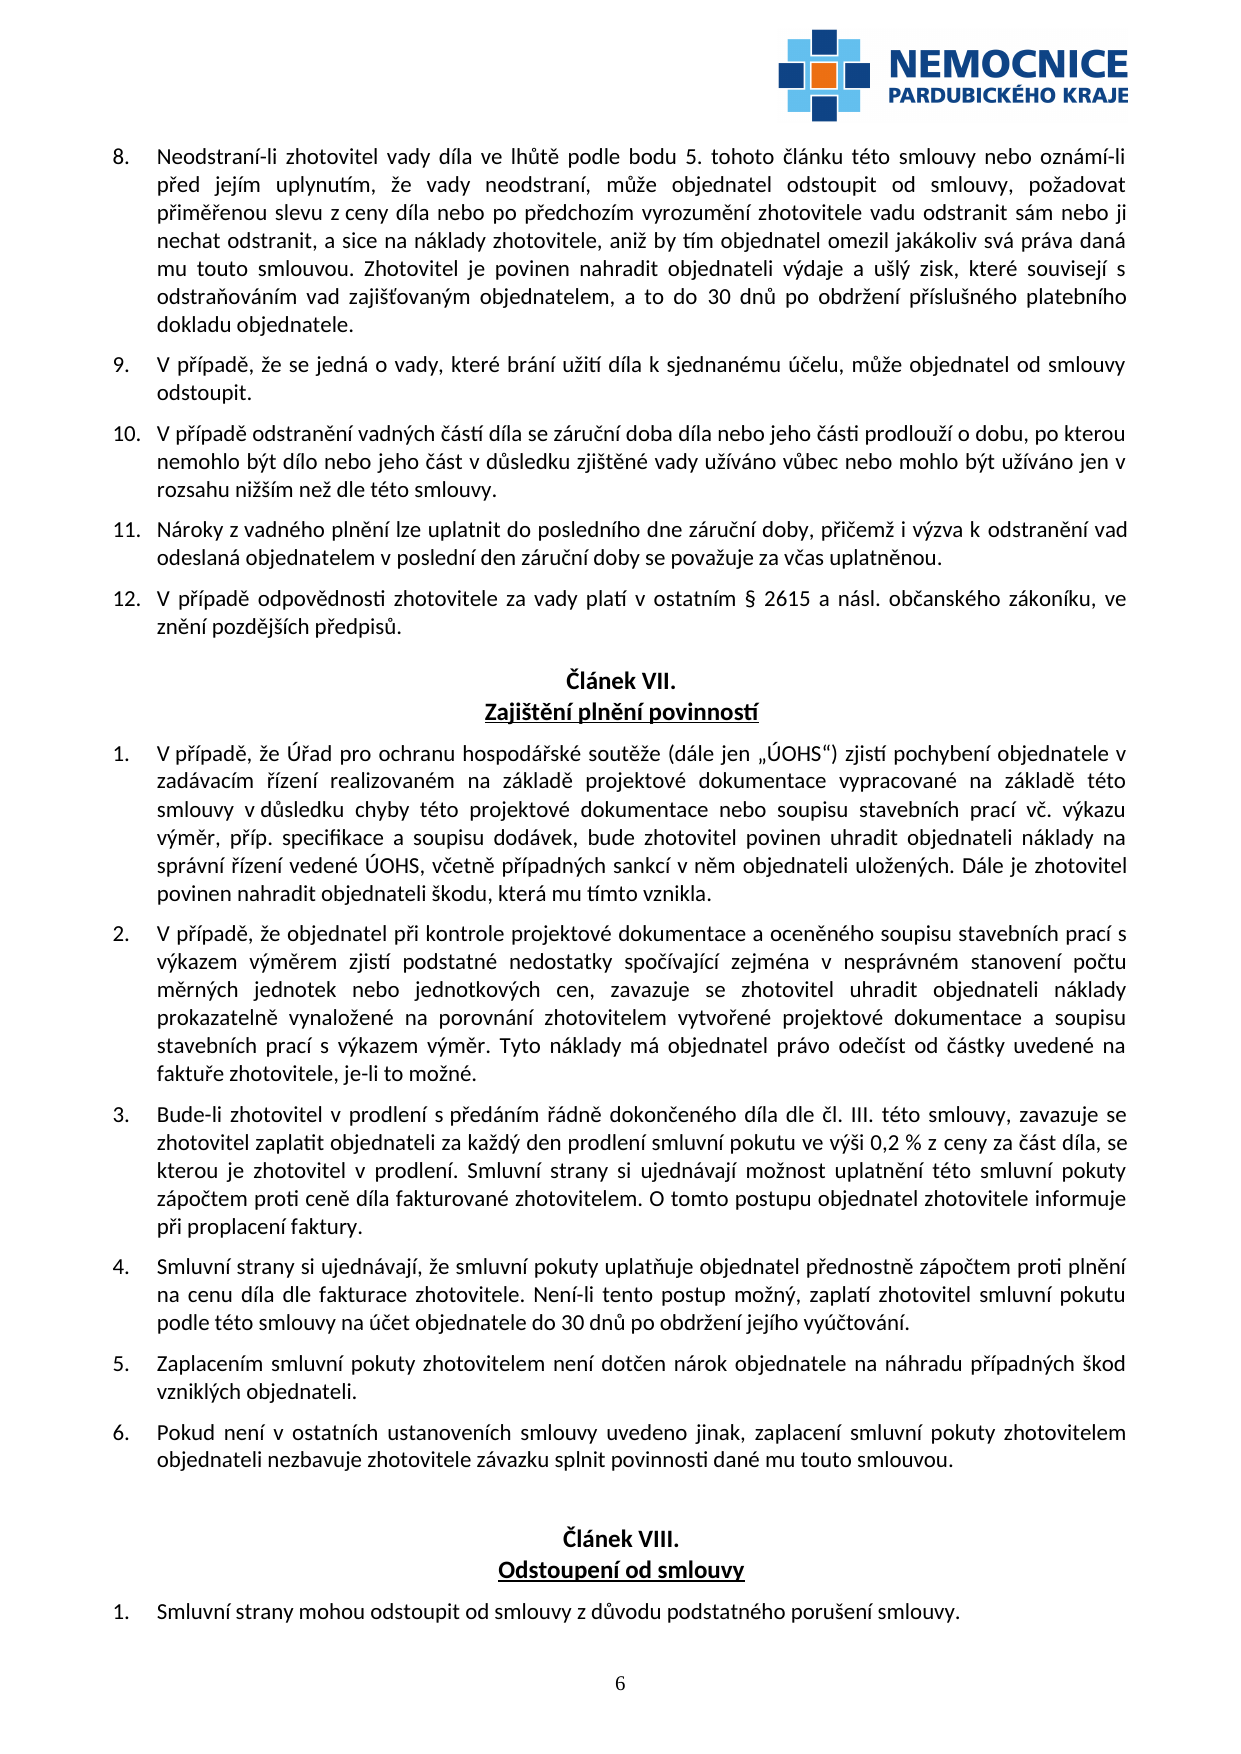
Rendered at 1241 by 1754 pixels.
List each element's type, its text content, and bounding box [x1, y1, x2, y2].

list Zaplacením smluvní pokuty zhotovitelem není dotčen nárok objednatele na náhradu případných škod vzniklých objednateli. [112, 1349, 1128, 1405]
list Pokud není v ostatních ustanoveních smlouvy uvedeno jinak, zaplacení smluvní pokuty zhotovitelem objednateli nezbavuje zhotovitele závazku splnit povinnosti dané mu touto smlouvou. [112, 1418, 1128, 1474]
text 1. Smluvní strany mohou odstoupit od smlouvy z důvodu podstatného porušení smlouvy. [112, 1597, 1128, 1625]
list Smluvní strany si ujednávají, že smluvní pokuty uplatňuje objednatel přednostně zápočtem proti plnění na cenu díla dle fakturace zhotovitele. Není-li tento postup možný, zaplatí zhotovitel smluvní pokutu podle této smlouvy na účet objednatele do 30 dnů po obdržení jejího vyúčtování. [112, 1252, 1128, 1337]
list Bude-li zhotovitel v prodlení s předáním řádně dokončeného díla dle čl. III. této smlouvy, zavazuje se zhotovitel zaplatit objednateli za každý den prodlení smluvní pokutu ve výši 0,2 % z ceny za část díla, se kterou je zhotovitel v prodlení. Smluvní strany si ujednávají možnost uplatnění této smluvní pokuty zápočtem proti ceně díla fakturované zhotovitelem. O tomto postupu objednatel zhotovitele informuje při proplacení faktury. [112, 1100, 1128, 1240]
text Odstoupení od smlouvy [112, 1554, 1130, 1585]
text Zajištění plnění povinností [112, 696, 1130, 726]
list V případě odstranění vadných částí díla se záruční doba díla nebo jeho části prodlouží o dobu, po kterou nemohlo být dílo nebo jeho část v důsledku zjištěné vady užíváno vůbec nebo mohlo být užíváno jen v rozsahu nižším než dle této smlouvy. [112, 419, 1128, 503]
list Nároky z vadného plnění lze uplatnit do posledního dne záruční doby, přičemž i výzva k odstranění vad odeslaná objednatelem v poslední den záruční doby se považuje za včas uplatněnou. [112, 516, 1128, 572]
text Článek VIII. [112, 1524, 1130, 1554]
list V případě, že se jedná o vady, které brání užití díla k sjednanému účelu, může objednatel od smlouvy odstoupit. [112, 350, 1128, 406]
picture [777, 28, 1128, 123]
list V případě, že Úřad pro ochranu hospodářské soutěže (dále jen „ÚOHS“) zjistí pochybení objednatele v zadávacím řízení realizovaném na základě projektové dokumentace vypracované na základě této smlouvy v důsledku chyby této projektové dokumentace nebo soupisu stavebních prací vč. výkazu výměr, příp. specifikace a soupisu dodávek, bude zhotovitel povinen uhradit objednateli náklady na správní řízení vedené ÚOHS, včetně případných sankcí v něm objednateli uložených. Dále je zhotovitel povinen nahradit objednateli škodu, která mu tímto vznikla. [112, 739, 1128, 907]
list Neodstraní-li zhotovitel vady díla ve lhůtě podle bodu 5. tohoto článku této smlouvy nebo oznámí-li před jejím uplynutím, že vady neodstraní, může objednatel odstoupit od smlouvy, požadovat přiměřenou slevu z ceny díla nebo po předchozím vyrozumění zhotovitele vadu odstranit sám nebo ji nechat odstranit, a sice na náklady zhotovitele, aniž by tím objednatel omezil jakákoliv svá práva daná mu touto smlouvou. Zhotovitel je povinen nahradit objednateli výdaje a ušlý zisk, které souvisejí s odstraňováním vad zajišťovaným objednatelem, a to do 30 dnů po obdržení příslušného platebního dokladu objednatele. [112, 142, 1128, 338]
list V případě odpovědnosti zhotovitele za vady platí v ostatním § 2615 a násl. občanského zákoníku, ve znění pozdějších předpisů. [112, 584, 1128, 640]
text Článek VII. [112, 665, 1130, 696]
list V případě, že objednatel při kontrole projektové dokumentace a oceněného soupisu stavebních prací s výkazem výměrem zjistí podstatné nedostatky spočívající zejména v nesprávném stanovení počtu měrných jednotek nebo jednotkových cen, zavazuje se zhotovitel uhradit objednateli náklady prokazatelně vynaložené na porovnání zhotovitelem vytvořené projektové dokumentace a soupisu stavebních prací s výkazem výměr. Tyto náklady má objednatel právo odečíst od částky uvedené na faktuře zhotovitele, je-li to možné. [112, 919, 1128, 1087]
